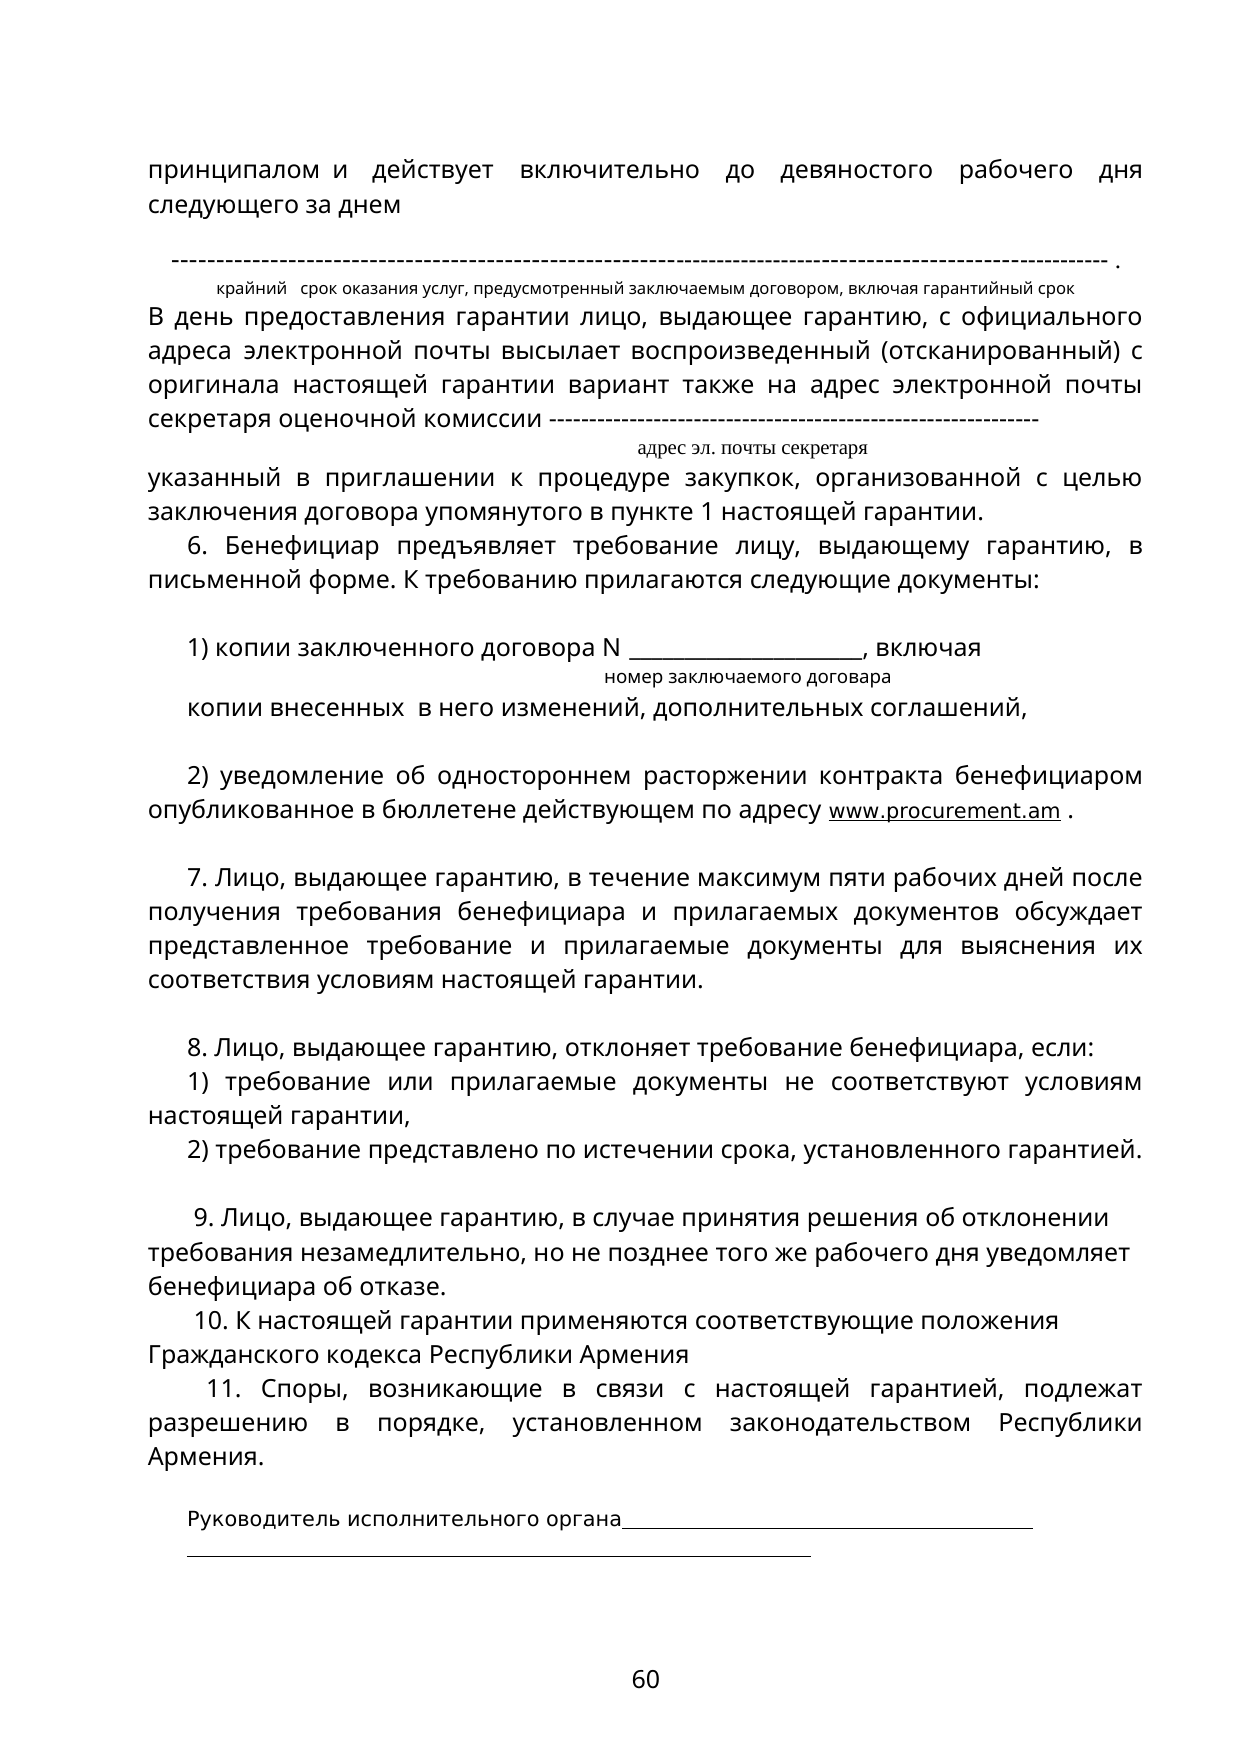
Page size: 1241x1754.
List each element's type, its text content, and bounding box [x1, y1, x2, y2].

text В день предоставления гарантии лицо, выдающее гарантию, с официального адреса электронной почты высылает воспроизведенный (отсканированный) с оригинала настоящей гарантии вариант также на адрес электронной почты секретаря оценочной комиссии ------------------------------------------------------------- [148, 299, 1144, 435]
text 8. Лицо, выдающее гарантию, отклоняет требование бенефициара, если: [148, 1030, 1144, 1064]
text указанный в приглашении к процедуре закупкок, организованной с целью заключения договора упомянутого в пункте 1 настоящей гарантии. [148, 459, 1144, 527]
text копии внесенных в него изменений, дополнительных соглашений, [148, 689, 1144, 723]
text 2) уведомление об одностороннем расторжении контракта бенефициаром опубликованное в бюллетене действующем по адресу www.procurement.am . [148, 757, 1144, 825]
text 9. Лицо, выдающее гарантию, в случае принятия решения об отклонении требования незамедлительно, но не позднее того же рабочего дня уведомляет бенефициара об отказе. [148, 1200, 1144, 1302]
text 11. Споры, возникающие в связи с настоящей гарантией, подлежат разрешению в порядке, установленном законодательством Республики Армения. [148, 1370, 1144, 1473]
text Руководитель исполнительного органа [148, 1507, 1144, 1531]
text 1) требование или прилагаемые документы не соответствуют условиям настоящей гарантии, [148, 1064, 1144, 1132]
text 2) требование представлено по истечении срока, установленного гарантией. [148, 1132, 1144, 1166]
text ----------------------------------------------------------------------------------------------------------- . крайний срок оказания услуг, предусмотренный заключаемым договором, включая гарантийный срок [148, 242, 1144, 299]
text номер заключаемого договара [148, 664, 1144, 689]
text принципалом и действует включительно до девяностого рабочего дня следующего за днем [148, 152, 1144, 220]
text адрес эл. почты секретаря [148, 435, 1144, 459]
text 7. Лицо, выдающее гарантию, в течение максимум пяти рабочих дней после получения требования бенефициара и прилагаемых документов обсуждает представленное требование и прилагаемые документы для выяснения их соответствия условиям настоящей гарантии. [148, 859, 1144, 996]
text 1) копии заключенного договора N _____________________, включая [148, 629, 1144, 664]
text 10. К настоящей гарантии применяются соответствующие положения Гражданского кодекса Республики Армения [148, 1302, 1144, 1370]
text 6. Бенефициар предъявляет требование лицу, выдающему гарантию, в письменной форме. К требованию прилагаются следующие документы: [148, 527, 1144, 596]
